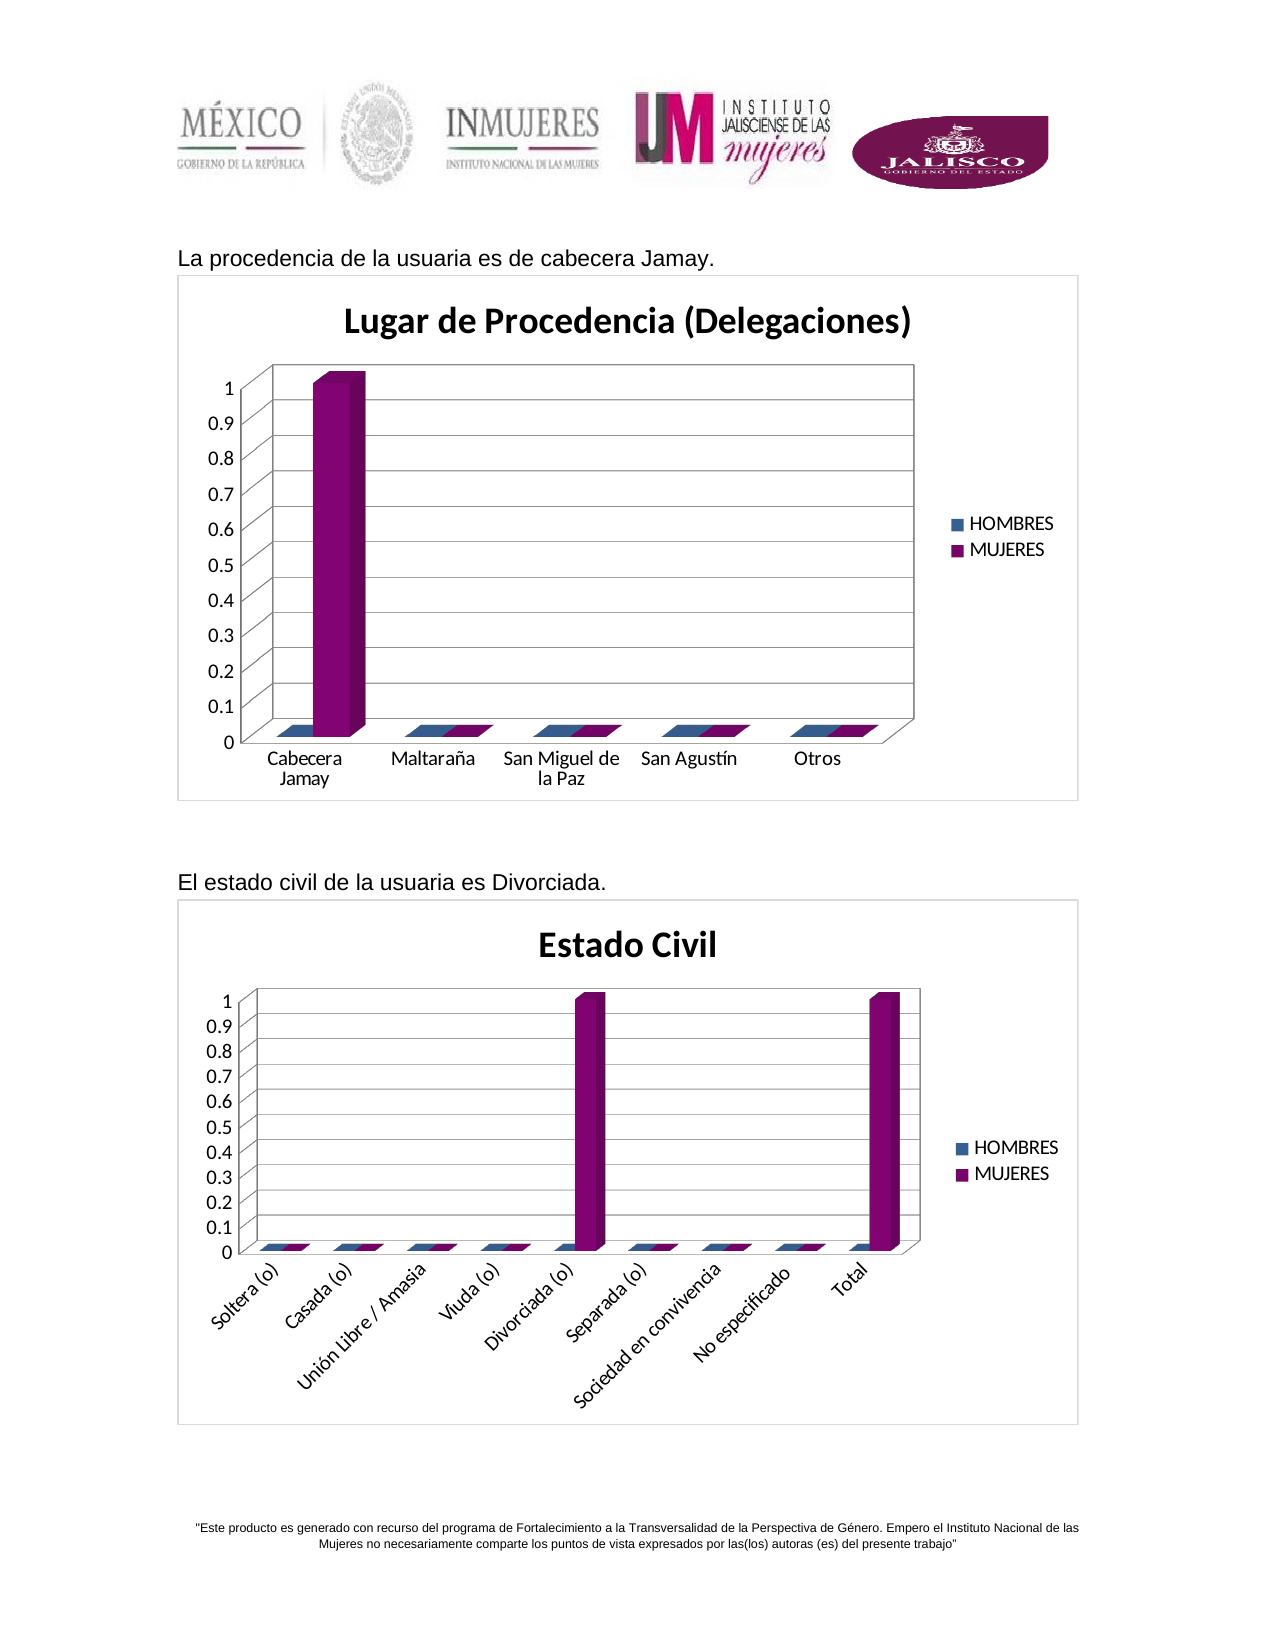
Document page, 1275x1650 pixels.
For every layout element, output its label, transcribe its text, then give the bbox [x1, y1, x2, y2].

picture [177, 73, 1049, 189]
text La procedencia de la usuaria es de cabecera Jamay. [177, 245, 1098, 271]
text El estado civil de la usuaria es Divorciada. [177, 869, 1098, 895]
